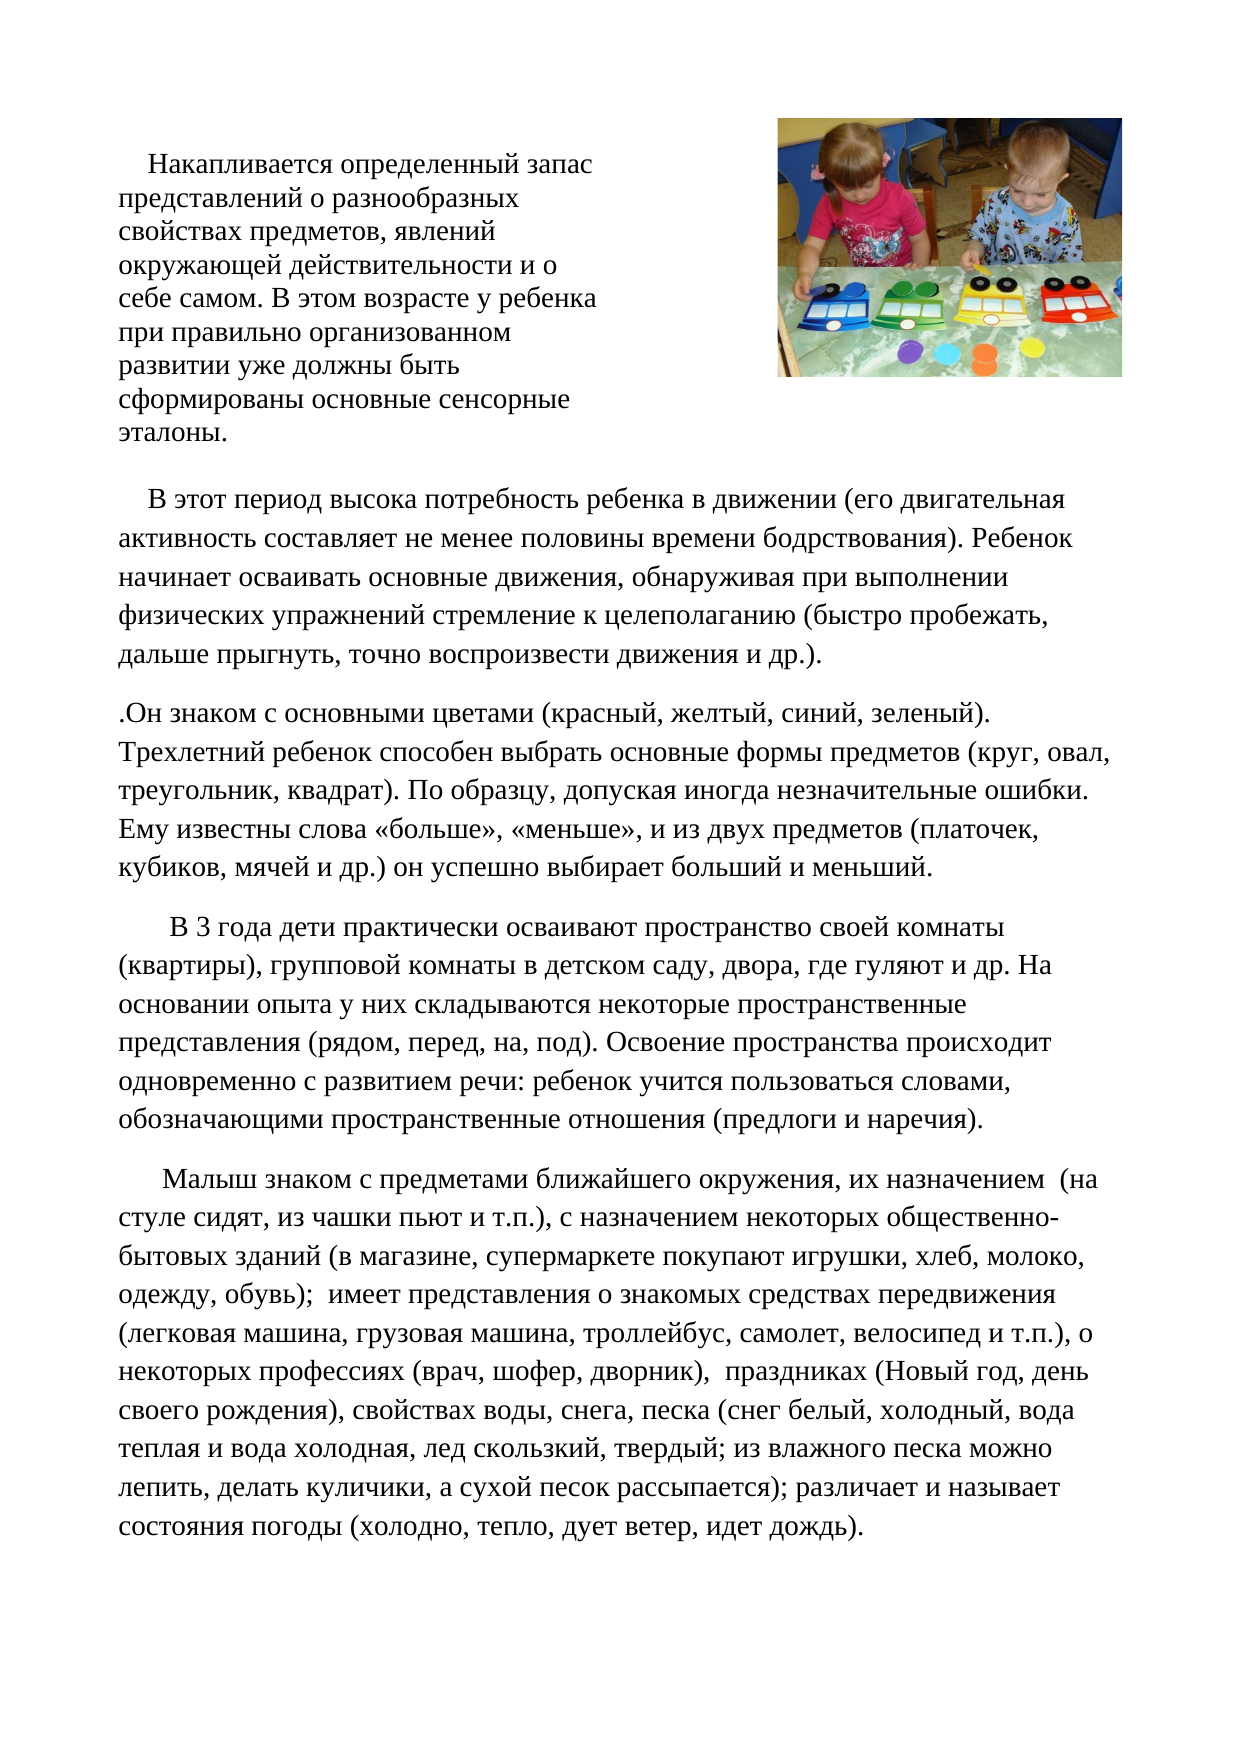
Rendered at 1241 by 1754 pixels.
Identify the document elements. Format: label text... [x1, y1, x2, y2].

text В 3 года дети практически осваивают пространство своей комнаты (квартиры), групповой комнаты в детском саду, двора, где гуляют и др. На основании опыта у них складываются некоторые пространственные представления (рядом, перед, на, под). Освоение пространства происходит одновременно с развитием речи: ребенок учится пользоваться словами, обозначающими пространственные отношения (предлоги и наречия). [118, 909, 1122, 1135]
text .Он знаком с основными цветами (красный, желтый, синий, зеленый). Трехлетний ребенок способен выбрать основные формы предметов (круг, овал, треугольник, квадрат). По образцу, допуская иногда незначительные ошибки. Ему известны слова «больше», «меньше», и из двух предметов (платочек, кубиков, мячей и др.) он успешно выбирает больший и меньший. [118, 695, 1122, 883]
table_header [620, 118, 1133, 482]
picture [777, 118, 1123, 377]
table_header Накапливается определенный запас представлений о разнообразных свойствах предметов, явлений окружающей действительности и о себе самом. В этом возрасте у ребенка при правильно организованном развитии уже должны быть сформированы основные сенсорные эталоны. [107, 118, 620, 482]
text Малыш знаком с предметами ближайшего окружения, их назначением (на стуле сидят, из чашки пьют и т.п.), с назначением некоторых общественно-бытовых зданий (в магазине, супермаркете покупают игрушки, хлеб, молоко, одежду, обувь); имеет представления о знакомых средствах передвижения (легковая машина, грузовая машина, троллейбус, самолет, велосипед и т.п.), о некоторых профессиях (врач, шофер, дворник), праздниках (Новый год, день своего рождения), свойствах воды, снега, песка (снег белый, холодный, вода теплая и вода холодная, лед скользкий, твердый; из влажного песка можно лепить, делать куличики, а сухой песок рассыпается); различает и называет состояния погоды (холодно, тепло, дует ветер, идет дождь). [118, 1161, 1122, 1541]
text В этот период высока потребность ребенка в движении (его двигательная активность составляет не менее половины времени бодрствования). Ребенок начинает осваивать основные движения, обнаруживая при выполнении физических упражнений стремление к целеполаганию (быстро пробежать, дальше прыгнуть, точно воспроизвести движения и др.). [118, 482, 1122, 669]
